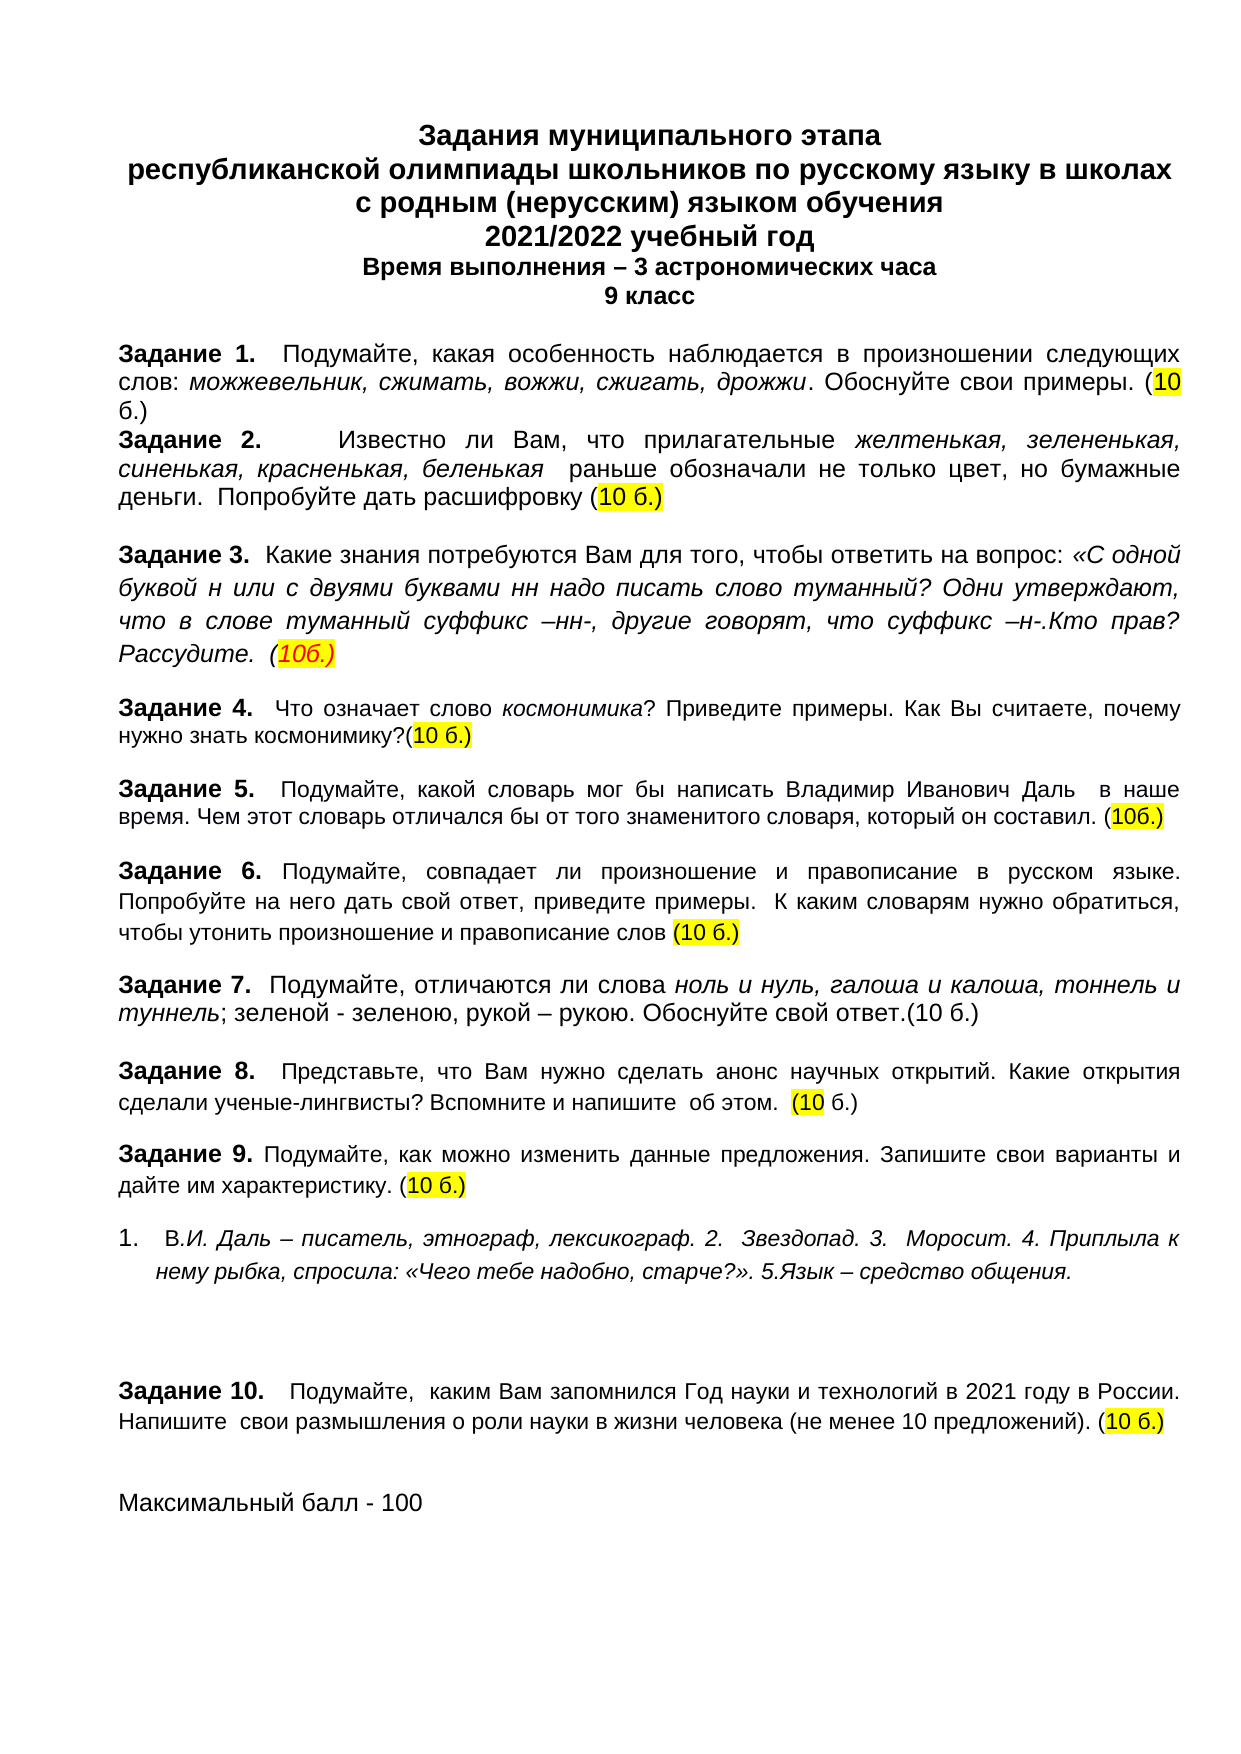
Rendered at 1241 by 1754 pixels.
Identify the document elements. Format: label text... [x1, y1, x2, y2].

text Задание 8. Представьте, что Вам нужно сделать анонс научных открытий. Какие открытия сделали ученые-лингвисты? Вспомните и напишите об этом. (10 б.) [118, 1056, 1181, 1115]
text Задание 5. Подумайте, какой словарь мог бы написать Владимир Иванович Даль в наше время. Чем этот словарь отличался бы от того знаменитого словаря, который он составил. (10б.) [118, 774, 1181, 829]
text Время выполнения – 3 астрономических часа [118, 252, 1181, 281]
text Задание 10. Подумайте, каким Вам запомнился Год науки и технологий в 2021 году в России. Напишите свои размышления о роли науки в жизни человека (не менее 10 предложений). (10 б.) [118, 1376, 1181, 1434]
text Задание 2. Известно ли Вам, что прилагательные желтенькая, зелененькая, синенькая, красненькая, беленькая раньше обозначали не только цвет, но бумажные деньги. Попробуйте дать расшифровку (10 б.) [118, 425, 1181, 511]
list В.И. Даль – писатель, этнограф, лексикограф. 2. Звездопад. 3. Моросит. 4. Приплыла к нему рыбка, спросила: «Чего тебе надобно, старче?». 5.Язык – средство общения. [118, 1223, 1181, 1351]
text 9 класс [118, 281, 1181, 310]
text Задание 6. Подумайте, совпадает ли произношение и правописание в русском языке. Попробуйте на него дать свой ответ, приведите примеры. К каким словарям нужно обратиться, чтобы утонить произношение и правописание слов (10 б.) [118, 856, 1181, 945]
text Задание 9. Подумайте, как можно изменить данные предложения. Запишите свои варианты и дайте им характеристику. (10 б.) [118, 1139, 1181, 1198]
text Задание 3. Какие знания потребуются Вам для того, чтобы ответить на вопрос: «С одной буквой н или с двуями буквами нн надо писать слово туманный? Одни утверждают, что в слове туманный суффикс –нн-, другие говорят, что суффикс –н-.Кто прав? Рассудите. (10б.) [118, 540, 1181, 668]
text Задание 4. Что означает слово космонимика? Приведите примеры. Как Вы считаете, почему нужно знать космонимику?(10 б.) [118, 693, 1181, 748]
text 2021/2022 учебный год [118, 219, 1181, 252]
text Задание 7. Подумайте, отличаются ли слова ноль и нуль, галоша и калоша, тоннель и туннель; зеленой - зеленою, рукой – рукою. Обоснуйте свой ответ.(10 б.) [118, 969, 1181, 1027]
text Задания муниципального этапа [118, 118, 1181, 152]
text республиканской олимпиады школьников по русскому языку в школах с родным (нерусским) языком обучения [118, 152, 1181, 219]
text Максимальный балл - 100 [118, 1488, 1181, 1517]
text Задание 1. Подумайте, какая особенность наблюдается в произношении следующих слов: можжевельник, сжимать, вожжи, сжигать, дрожжи. Обоснуйте свои примеры. (10 б.) [118, 339, 1181, 425]
